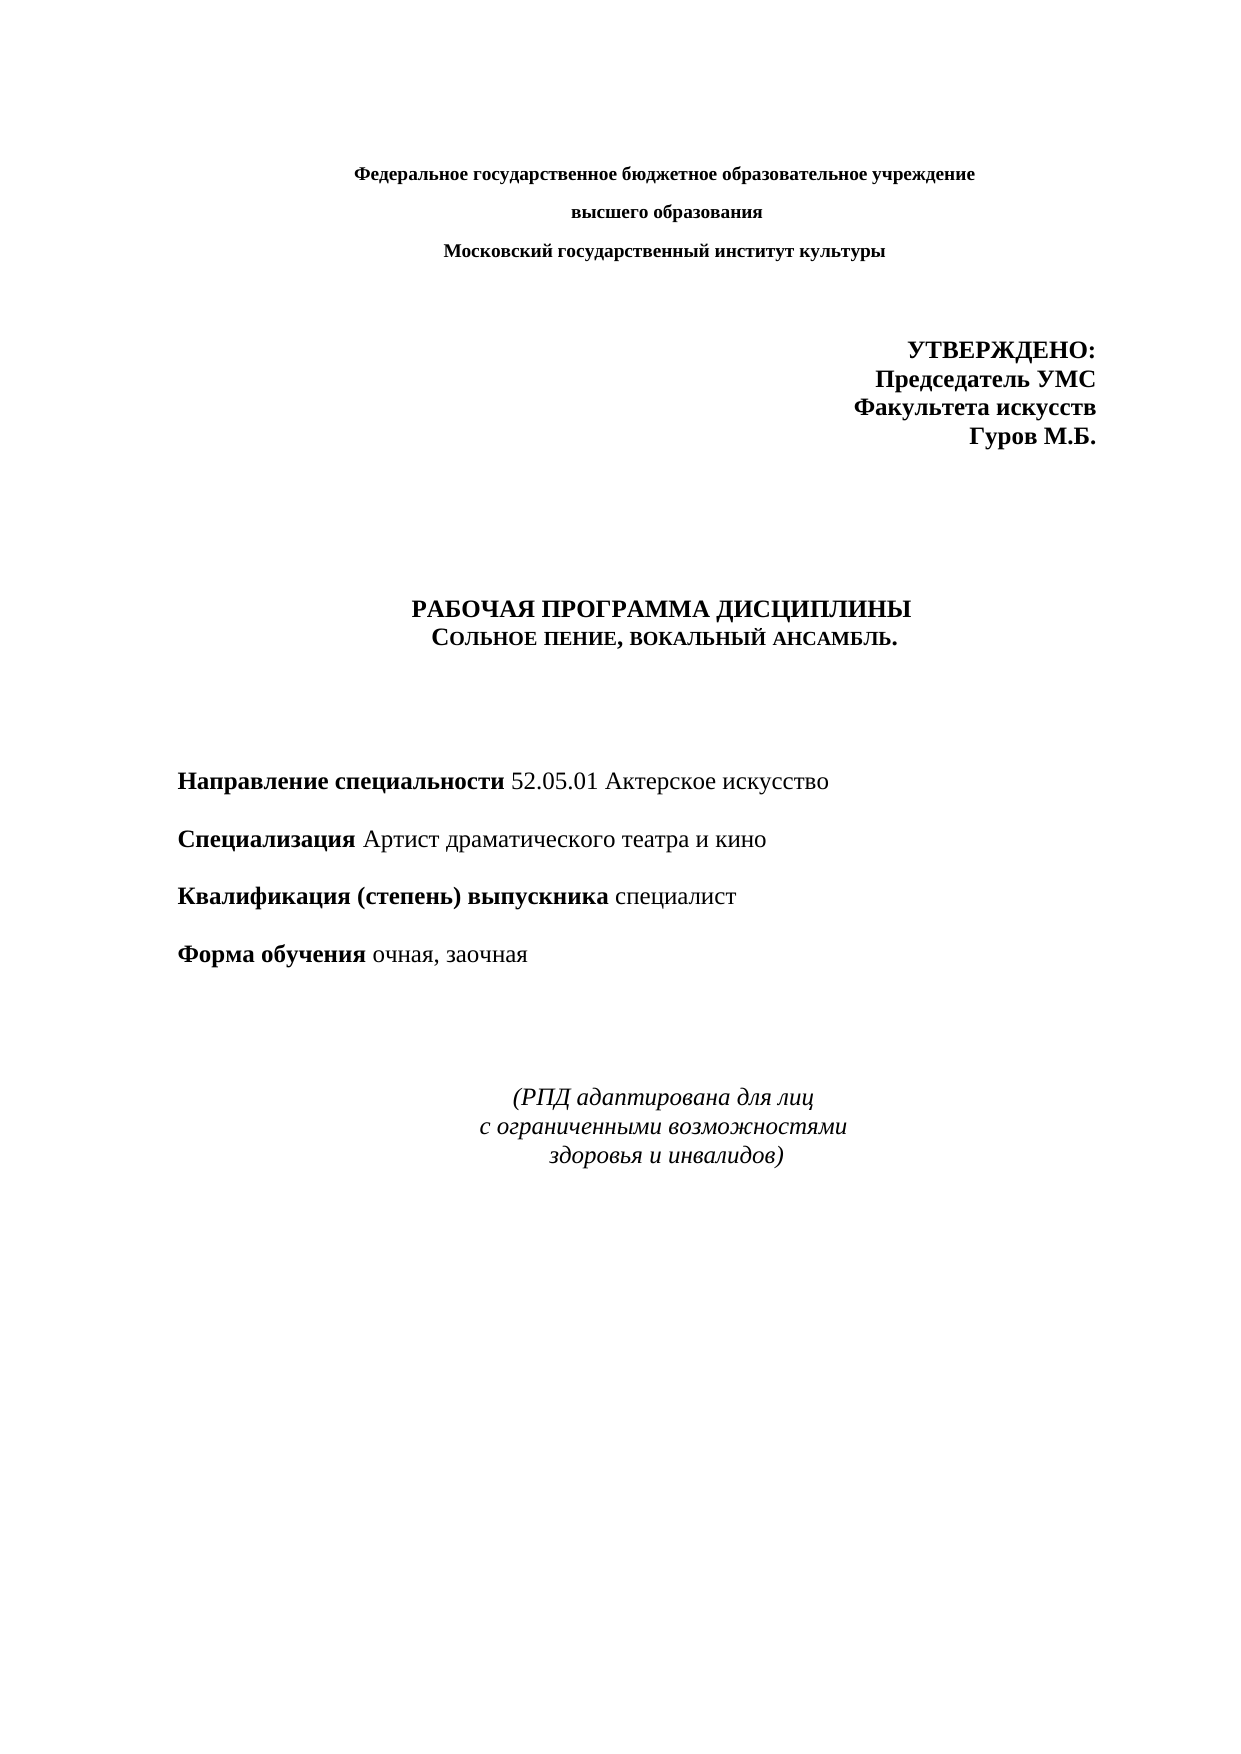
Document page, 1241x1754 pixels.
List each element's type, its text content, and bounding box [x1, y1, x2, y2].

text с ограниченными возможностями [177, 1111, 1152, 1140]
text Специализация Артист драматического театра и кино [177, 824, 1152, 852]
text Московский государственный институт культуры [177, 239, 1152, 277]
text Форма обучения очная, заочная [177, 939, 1152, 967]
text Направление специальности 52.05.01 Актерское искусство [177, 766, 1152, 795]
text РАБОЧАЯ ПРОГРАММА ДИСЦИПЛИНЫ Сольное пение, вокальный ансамбль. [177, 594, 1152, 651]
table_header УТВЕРЖДЕНО: Председатель УМС Факультета искусств Гуров М.Б. [665, 335, 1107, 450]
text Федеральное государственное бюджетное образовательное учреждение [177, 162, 1152, 201]
text Квалификация (степень) выпускника специалист [177, 881, 1152, 910]
text здоровья и инвалидов) [177, 1140, 1152, 1169]
text (РПД адаптирована для лиц [177, 1082, 1152, 1111]
text высшего образования [177, 201, 1152, 239]
